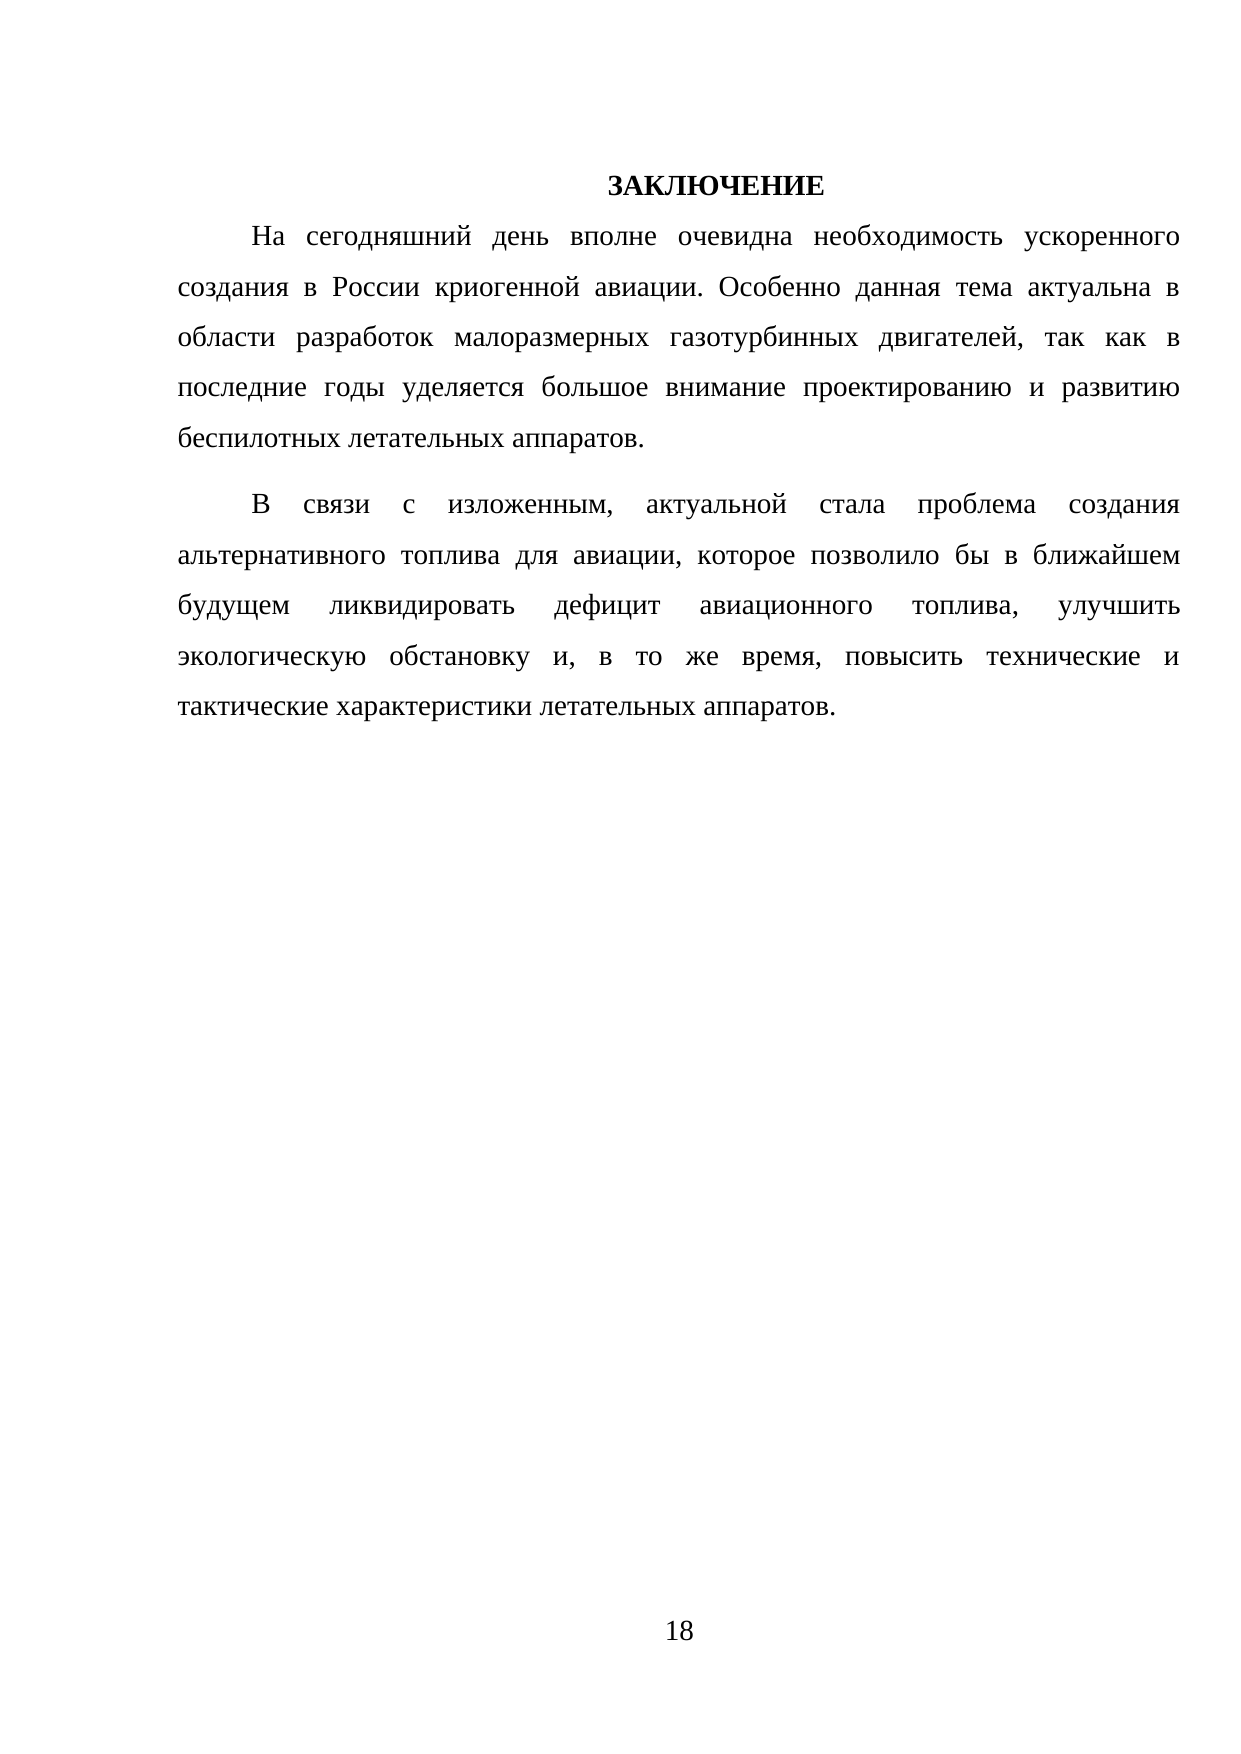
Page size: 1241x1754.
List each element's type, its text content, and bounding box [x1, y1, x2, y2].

subtitle ЗАКЛЮЧЕНИЕ [177, 168, 1181, 202]
text На сегодняшний день вполне очевидна необходимость ускоренного создания в России криогенной авиации. Особенно данная тема актуальна в области разработок малоразмерных газотурбинных двигателей, так как в последние годы уделяется большое внимание проектированию и развитию беспилотных летательных аппаратов. [177, 218, 1181, 453]
text В связи с изложенным, актуальной стала проблема создания альтернативного топлива для авиации, которое позволило бы в ближайшем будущем ликвидировать дефицит авиационного топлива, улучшить экологическую обстановку и, в то же время, повысить технические и тактические характеристики летательных аппаратов. [177, 487, 1181, 721]
